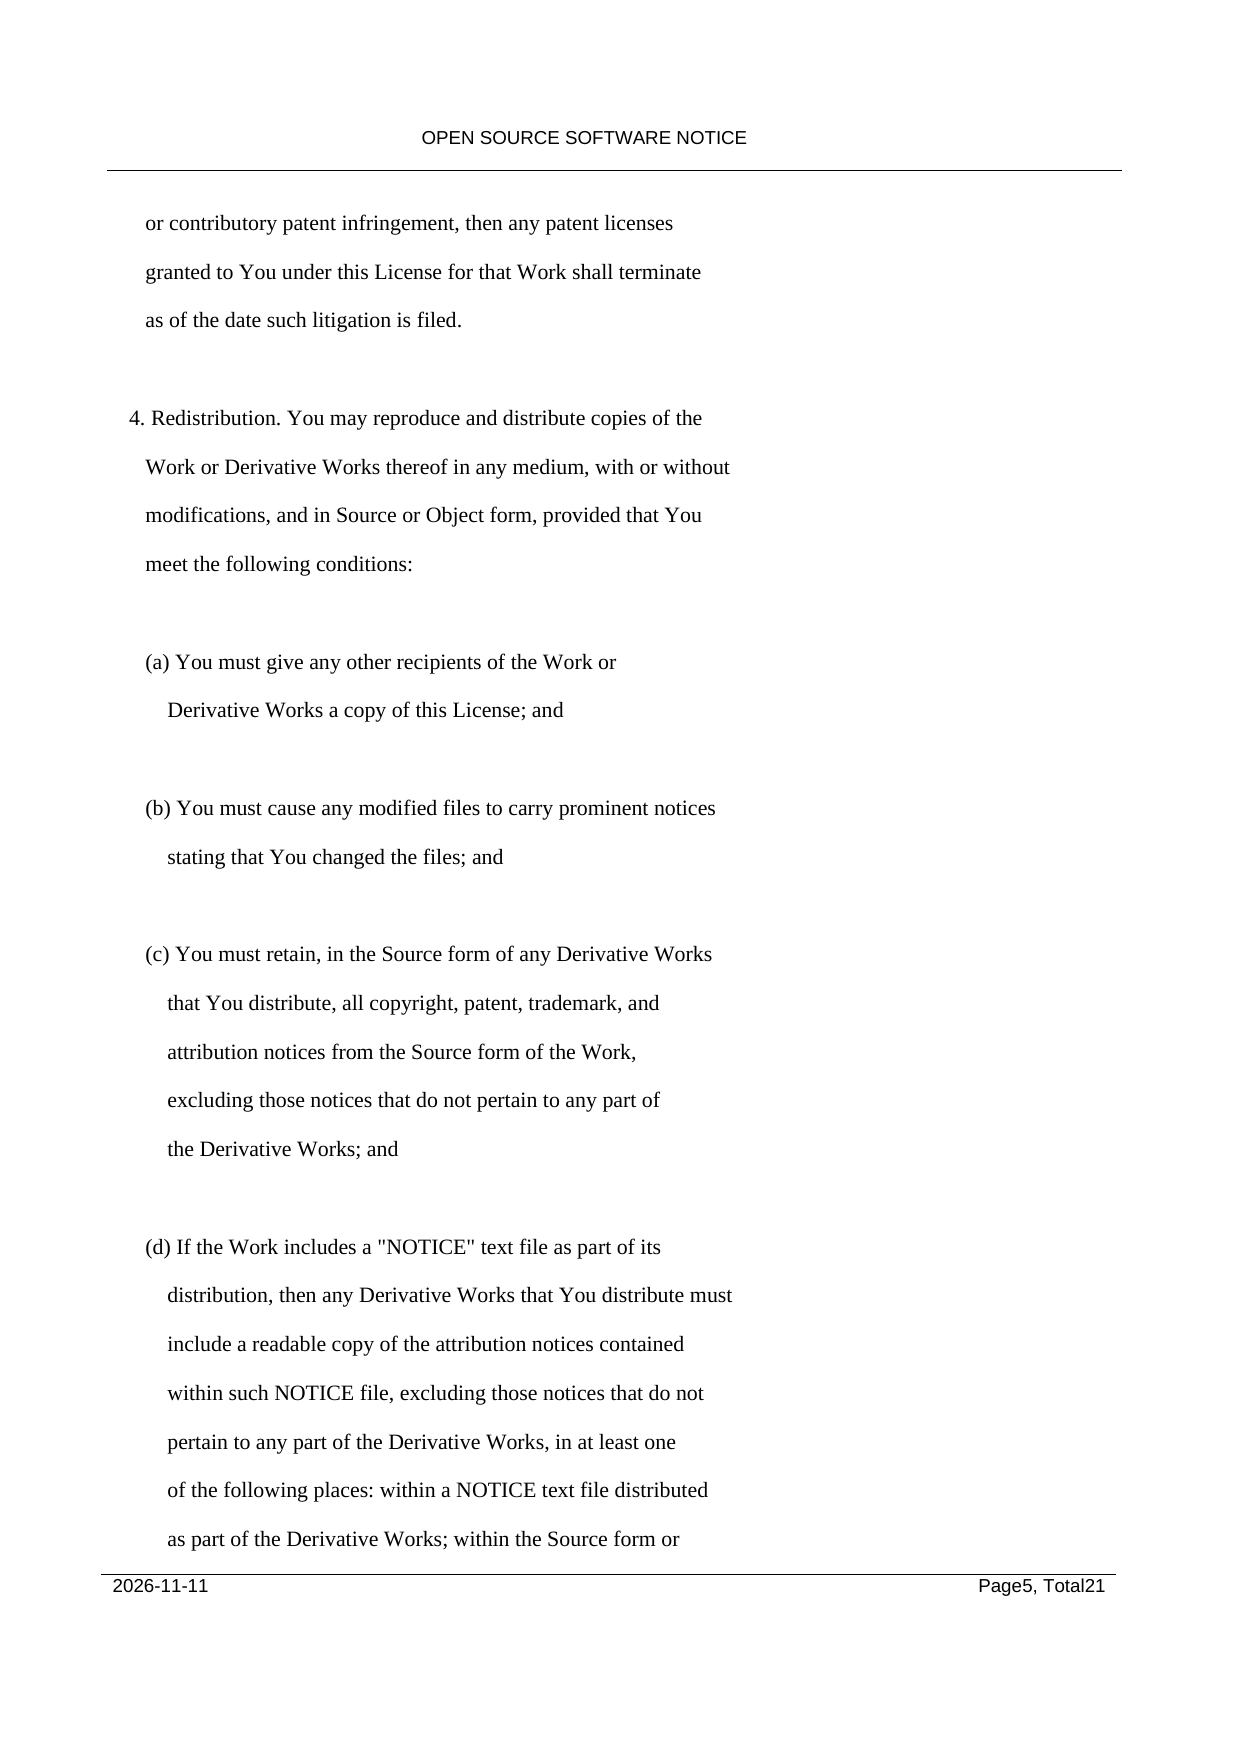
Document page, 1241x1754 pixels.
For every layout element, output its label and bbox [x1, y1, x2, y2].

text [112, 206, 1128, 1555]
